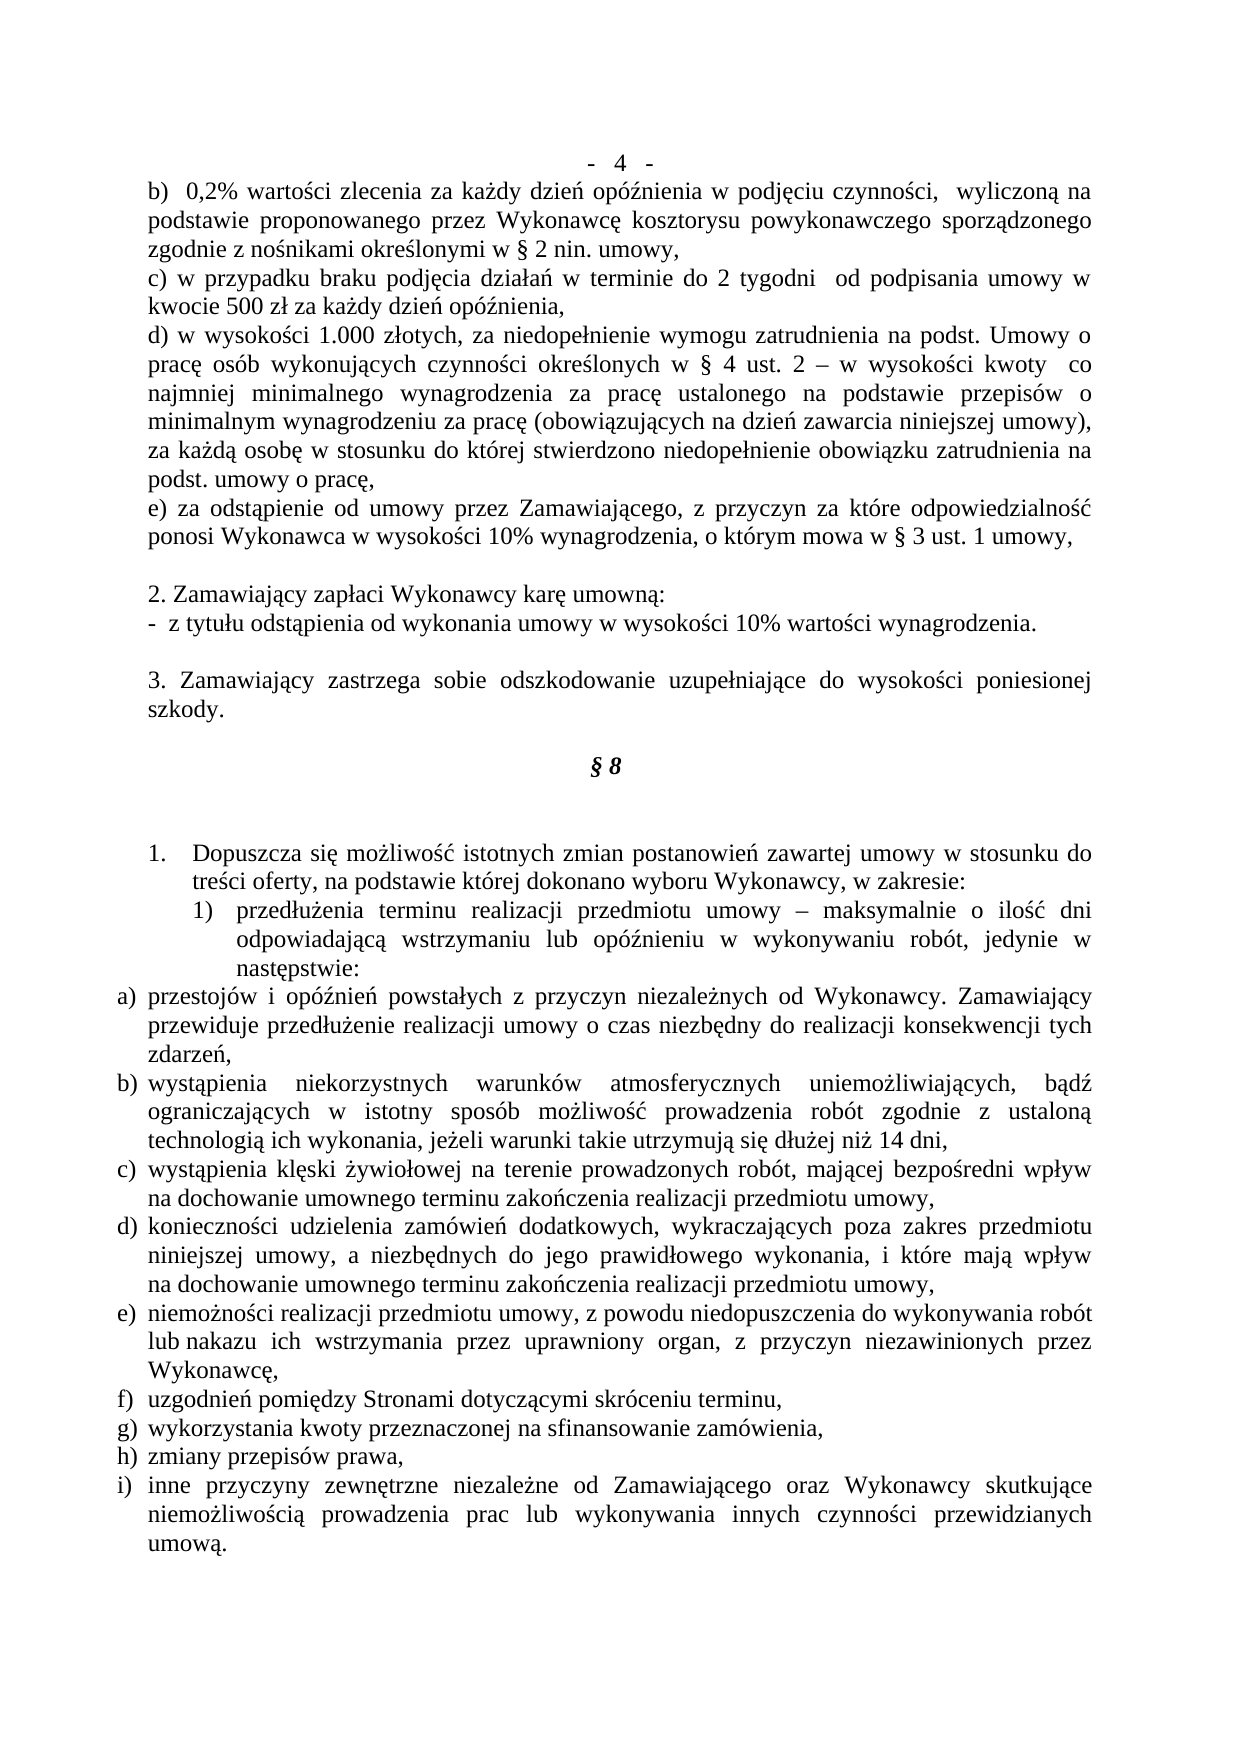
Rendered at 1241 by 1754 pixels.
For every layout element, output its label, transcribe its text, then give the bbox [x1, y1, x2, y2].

list inne przyczyny zewnętrzne niezależne od Zamawiającego oraz Wykonawcy skutkujące niemożliwością prowadzenia prac lub wykonywania innych czynności przewidzianych umową. [117, 1470, 1093, 1556]
list wystąpienia niekorzystnych warunków atmosferycznych uniemożliwiających, bądź ograniczających w istotny sposób możliwość prowadzenia robót zgodnie z ustaloną technologią ich wykonania, jeżeli warunki takie utrzymują się dłużej niż 14 dni, [117, 1068, 1093, 1154]
list przestojów i opóźnień powstałych z przyczyn niezależnych od Wykonawcy. Zamawiający przewiduje przedłużenie realizacji umowy o czas niezbędny do realizacji konsekwencji tych zdarzeń, [117, 981, 1093, 1068]
list wystąpienia klęski żywiołowej na terenie prowadzonych robót, mającej bezpośredni wpływ na dochowanie umownego terminu zakończenia realizacji przedmiotu umowy, [117, 1154, 1093, 1211]
text § 8 [590, 751, 1093, 780]
text d) w wysokości 1.000 złotych, za niedopełnienie wymogu zatrudnienia na podst. Umowy o pracę osób wykonujących czynności określonych w § 4 ust. 2 – w wysokości kwoty co najmniej minimalnego wynagrodzenia za pracę ustalonego na podstawie przepisów o minimalnym wynagrodzeniu za pracę (obowiązujących na dzień zawarcia niniejszej umowy), za każdą osobę w stosunku do której stwierdzono niedopełnienie obowiązku zatrudnienia na podst. umowy o pracę, [148, 320, 1093, 493]
text b) 0,2% wartości zlecenia za każdy dzień opóźnienia w podjęciu czynności, wyliczoną na podstawie proponowanego przez Wykonawcę kosztorysu powykonawczego sporządzonego zgodnie z nośnikami określonymi w § 2 nin. umowy, [148, 176, 1093, 263]
list uzgodnień pomiędzy Stronami dotyczącymi skróceniu terminu, [117, 1384, 1093, 1413]
list wykorzystania kwoty przeznaczonej na sfinansowanie zamówienia, [117, 1413, 1093, 1441]
text 2. Zamawiający zapłaci Wykonawcy karę umowną: [148, 579, 1093, 608]
list przedłużenia terminu realizacji przedmiotu umowy – maksymalnie o ilość dni odpowiadającą wstrzymaniu lub opóźnieniu w wykonywaniu robót, jedynie w następstwie: [192, 895, 1093, 981]
text - 4 - [148, 148, 1093, 176]
text e) za odstąpienie od umowy przez Zamawiającego, z przyczyn za które odpowiedzialność ponosi Wykonawca w wysokości 10% wynagrodzenia, o którym mowa w § 3 ust. 1 umowy, [148, 493, 1093, 550]
list zmiany przepisów prawa, [117, 1441, 1093, 1470]
text - z tytułu odstąpienia od wykonania umowy w wysokości 10% wartości wynagrodzenia. [148, 608, 1093, 636]
text c) w przypadku braku podjęcia działań w terminie do 2 tygodni od podpisania umowy w kwocie 500 zł za każdy dzień opóźnienia, [148, 263, 1093, 320]
list niemożności realizacji przedmiotu umowy, z powodu niedopuszczenia do wykonywania robót lub nakazu ich wstrzymania przez uprawniony organ, z przyczyn niezawinionych przez Wykonawcę, [117, 1298, 1093, 1384]
list konieczności udzielenia zamówień dodatkowych, wykraczających poza zakres przedmiotu niniejszej umowy, a niezbędnych do jego prawidłowego wykonania, i które mają wpływ na dochowanie umownego terminu zakończenia realizacji przedmiotu umowy, [117, 1211, 1093, 1298]
text 3. Zamawiający zastrzega sobie odszkodowanie uzupełniające do wysokości poniesionej szkody. [148, 665, 1093, 723]
list Dopuszcza się możliwość istotnych zmian postanowień zawartej umowy w stosunku do treści oferty, na podstawie której dokonano wyboru Wykonawcy, w zakresie: [148, 838, 1093, 895]
